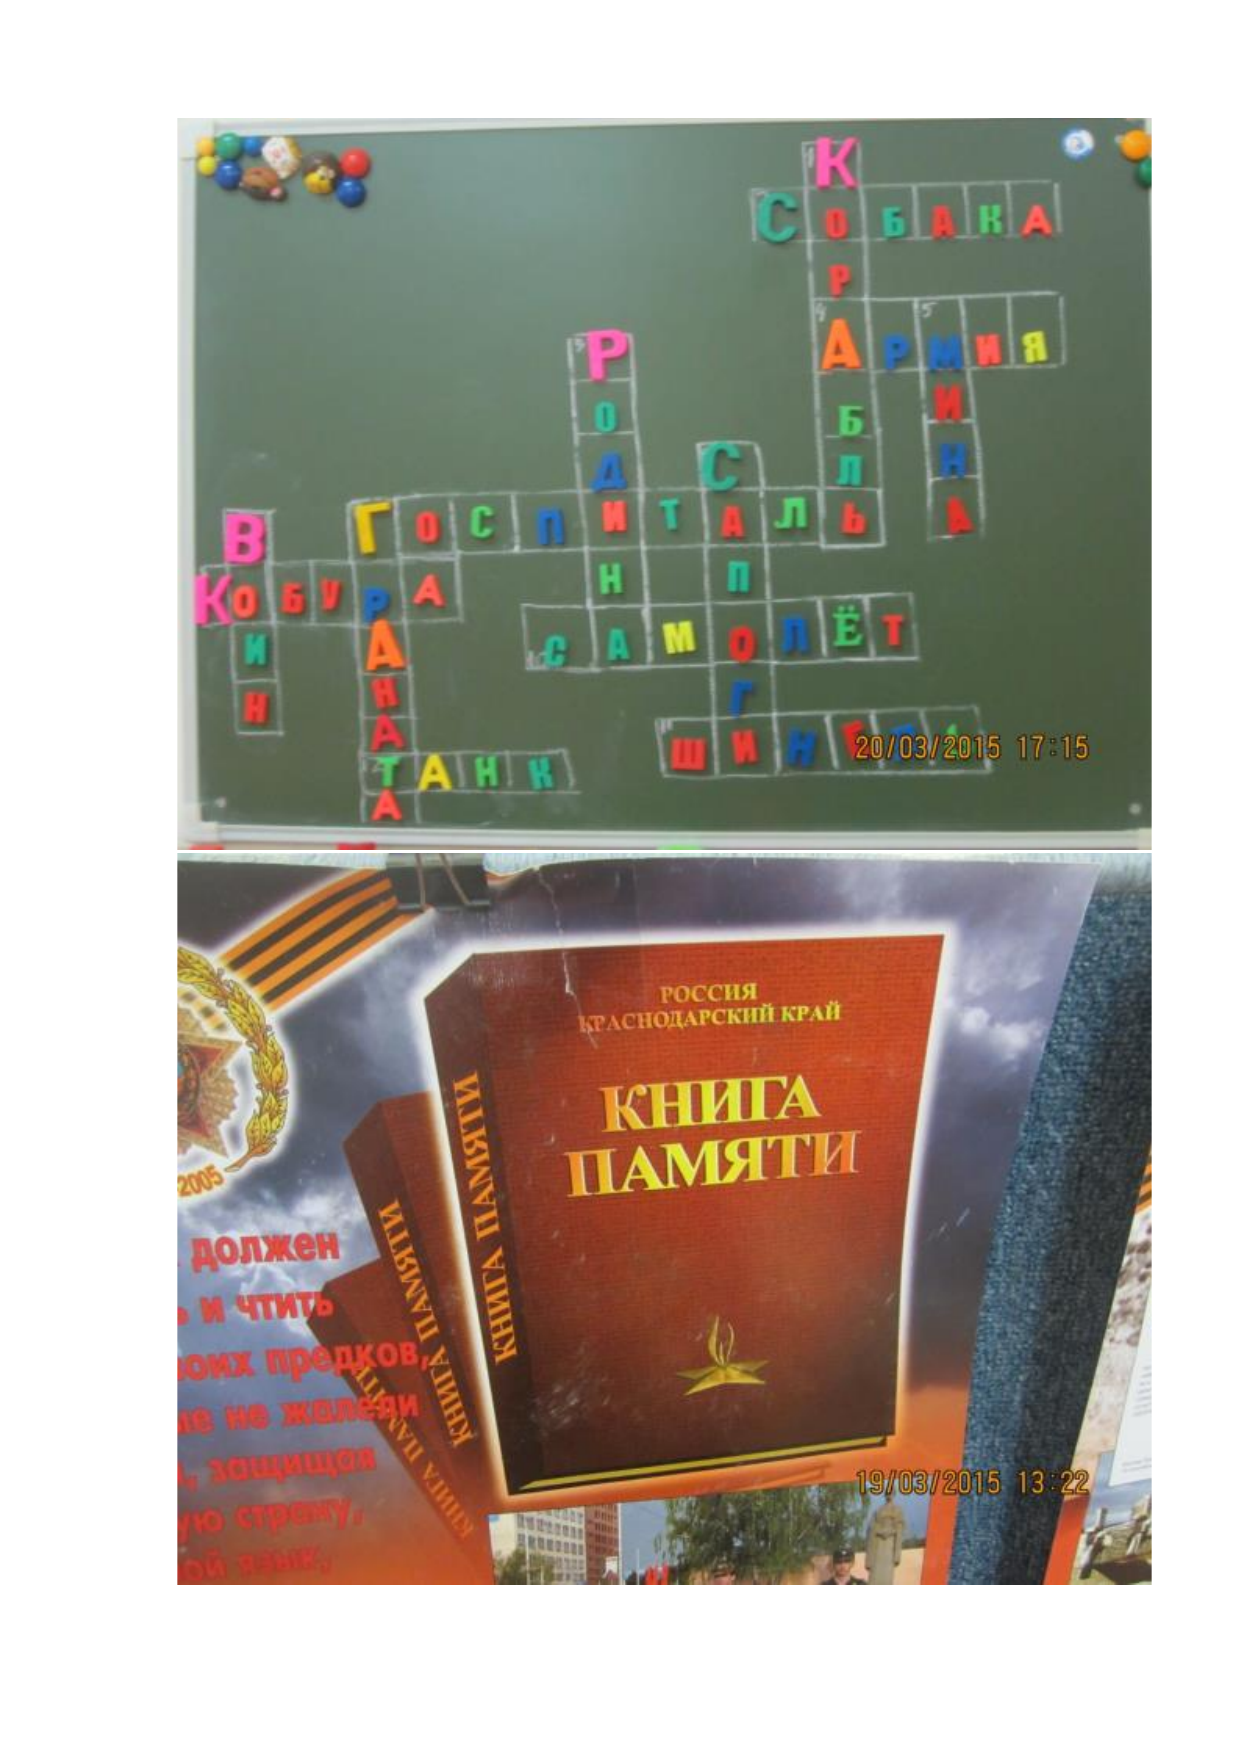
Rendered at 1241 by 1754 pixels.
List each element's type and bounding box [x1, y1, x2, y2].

picture [177, 853, 1152, 1585]
picture [177, 118, 1152, 850]
